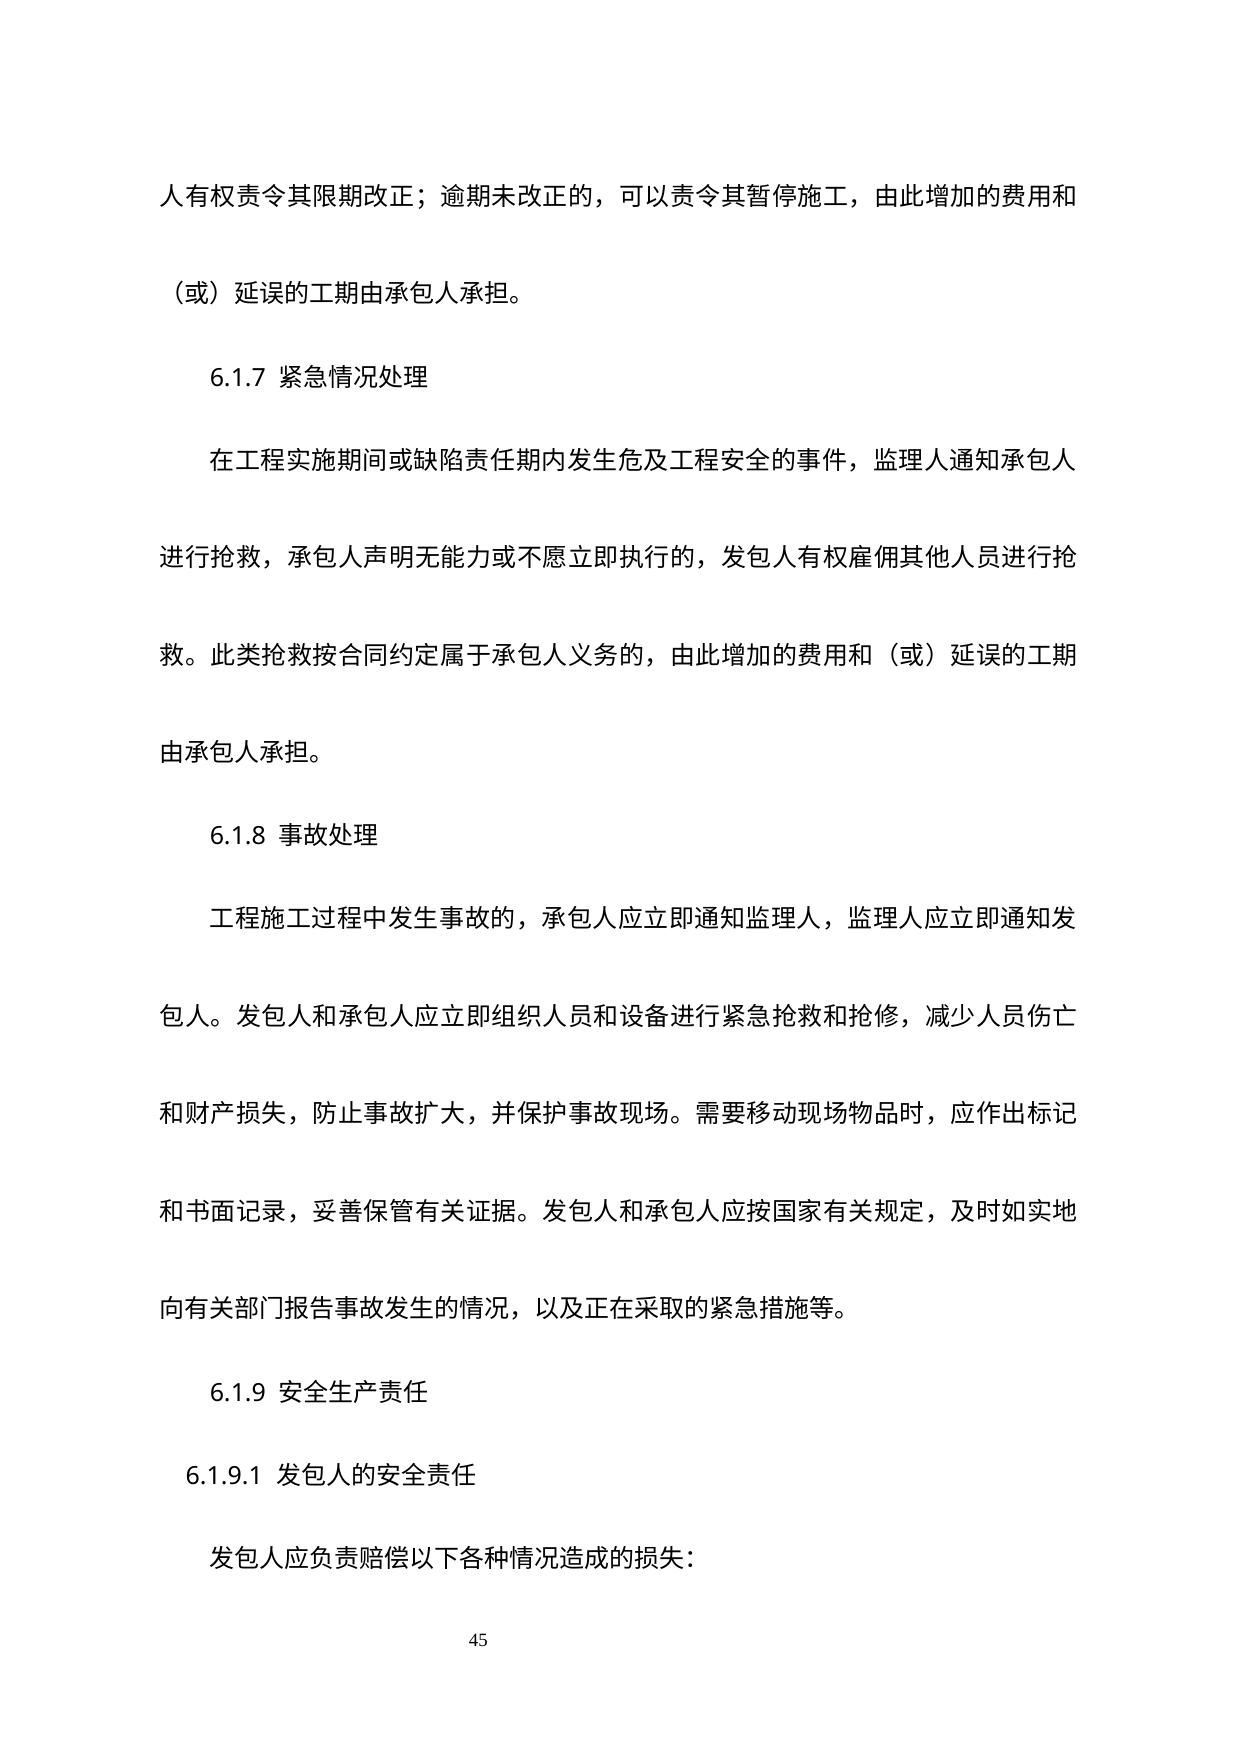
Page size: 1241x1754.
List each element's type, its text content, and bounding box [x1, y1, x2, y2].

text 6.1.8 事故处理 [159, 801, 1078, 866]
text 6.1.9 安全生产责任 [159, 1358, 1078, 1423]
text 6.1.7 紧急情况处理 [159, 343, 1078, 408]
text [159, 162, 1078, 324]
text 6.1.9.1 发包人的安全责任 [159, 1441, 1078, 1506]
text 在工程实施期间或缺陷责任期内发生危及工程安全的事件，监理人通知承包人进行抢救，承包人声明无能力或不愿立即执行的，发包人有权雇佣其他人员进行抢救。此类抢救按合同约定属于承包人义务的，由此增加的费用和（或）延误的工期由承包人承担。 [159, 426, 1078, 783]
text 发包人应负责赔偿以下各种情况造成的损失： [159, 1524, 1078, 1589]
text 工程施工过程中发生事故的，承包人应立即通知监理人，监理人应立即通知发包人。发包人和承包人应立即组织人员和设备进行紧急抢救和抢修，减少人员伤亡和财产损失，防止事故扩大，并保护事故现场。需要移动现场物品时，应作出标记和书面记录，妥善保管有关证据。发包人和承包人应按国家有关规定，及时如实地向有关部门报告事故发生的情况，以及正在采取的紧急措施等。 [159, 884, 1078, 1339]
